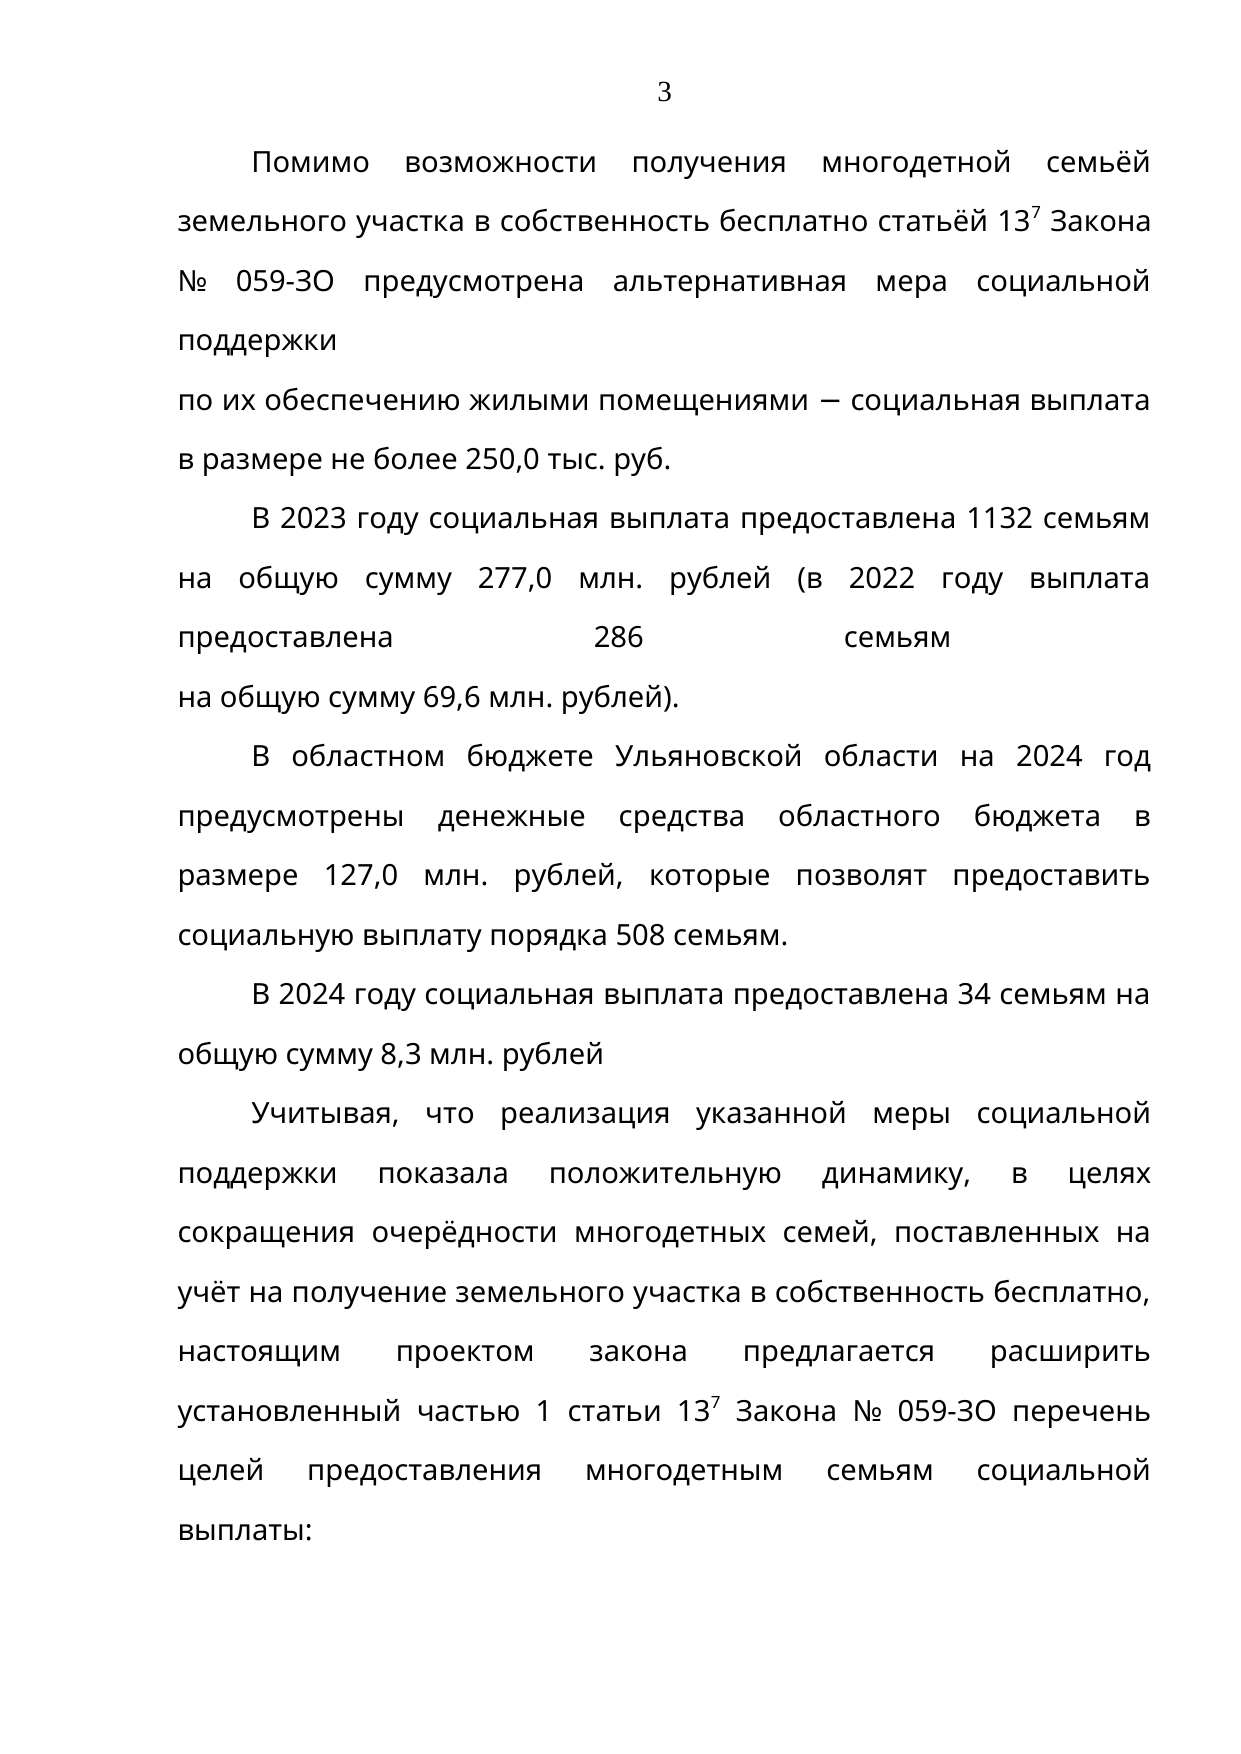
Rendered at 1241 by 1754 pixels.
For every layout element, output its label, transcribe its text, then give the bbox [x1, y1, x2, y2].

text В 2024 году социальная выплата предоставлена 34 семьям на общую сумму 8,3 млн. рублей [177, 974, 1152, 1073]
text Помимо возможности получения многодетной семьёй земельного участка в собственность бесплатно статьёй 137 Закона № 059-ЗО предусмотрена альтернативная мера социальной поддержки по их обеспечению жилыми помещениями − социальная выплата в размере не более 250,0 тыс. руб. [177, 141, 1152, 478]
text В областном бюджете Ульяновской области на 2024 год предусмотрены денежные средства областного бюджета в размере 127,0 млн. рублей, которые позволят предоставить социальную выплату порядка 508 семьям. [177, 736, 1152, 954]
text Учитывая, что реализация указанной меры социальной поддержки показала положительную динамику, в целях сокращения очерёдности многодетных семей, поставленных на учёт на получение земельного участка в собственность бесплатно, настоящим проектом закона предлагается расширить установленный частью 1 статьи 137 Закона № 059-ЗО перечень целей предоставления многодетным семьям социальной выплаты: [177, 1093, 1152, 1549]
text В 2023 году социальная выплата предоставлена 1132 семьям на общую сумму 277,0 млн. рублей (в 2022 году выплата предоставлена 286 семьям на общую сумму 69,6 млн. рублей). [177, 498, 1152, 716]
